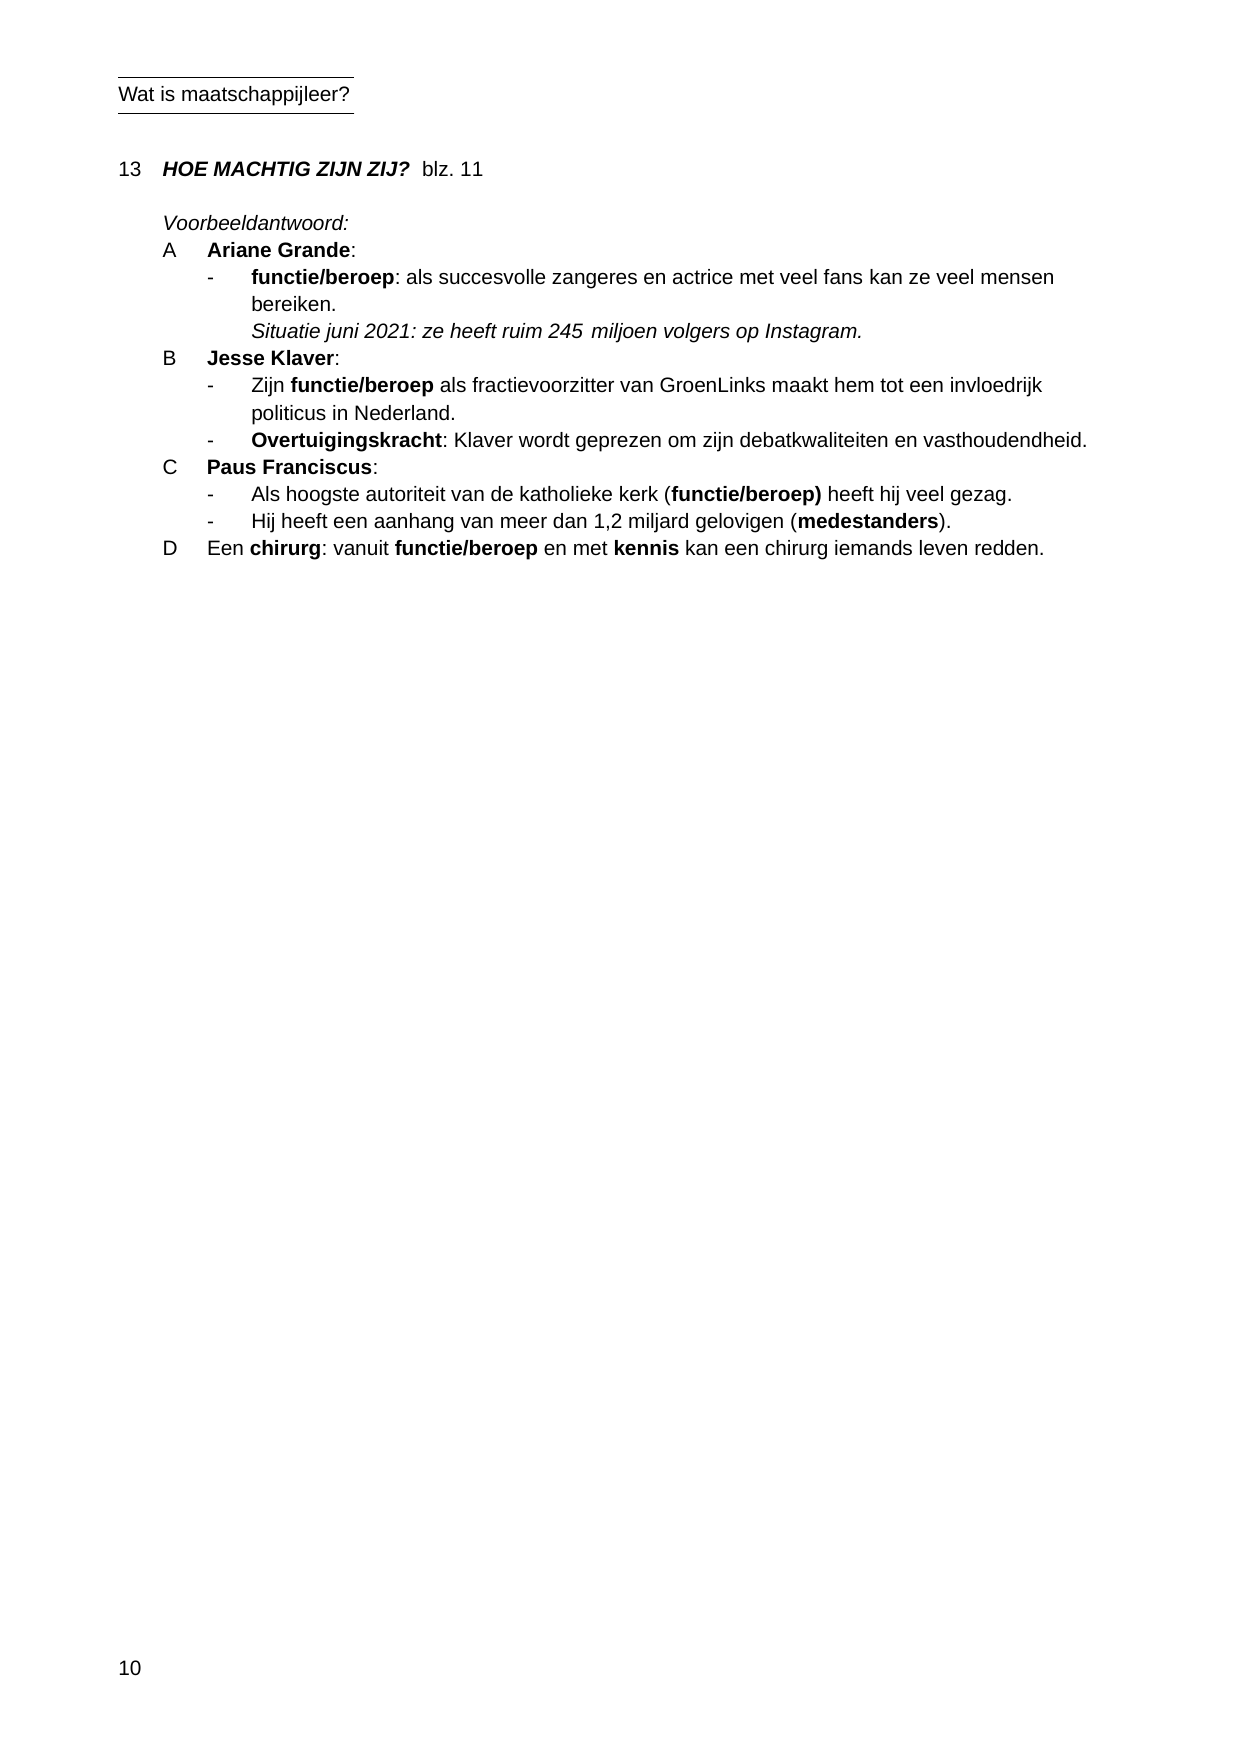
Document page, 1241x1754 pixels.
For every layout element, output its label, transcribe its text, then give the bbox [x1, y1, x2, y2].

text Situatie juni 2021: ze heeft ruim 245 miljoen volgers op Instagram. [251, 316, 1122, 343]
text A Ariane Grande: [162, 235, 1122, 262]
text 13 HOE MACHTIG ZIJN ZIJ? blz. 11 [118, 153, 1122, 181]
text - Als hoogste autoriteit van de katholieke kerk (functie/beroep) heeft hij veel gezag. [207, 478, 1122, 506]
text D Een chirurg: vanuit functie/beroep en met kennis kan een chirurg iemands leven redden. [162, 533, 1122, 560]
text - Overtuigingskracht: Klaver wordt geprezen om zijn debatkwaliteiten en vasthoudendheid. [207, 424, 1122, 451]
text - Hij heeft een aanhang van meer dan 1,2 miljard gelovigen (medestanders). [207, 506, 1122, 533]
text B Jesse Klaver: [162, 343, 1122, 370]
text - Zijn functie/beroep als fractievoorzitter van GroenLinks maakt hem tot een invloedrijk politicus in Nederland. [207, 370, 1122, 424]
text - functie/beroep: als succesvolle zangeres en actrice met veel fans kan ze veel mensen bereiken. [207, 262, 1122, 316]
text C Paus Franciscus: [162, 451, 1122, 478]
text Voorbeeldantwoord: [162, 208, 1122, 235]
